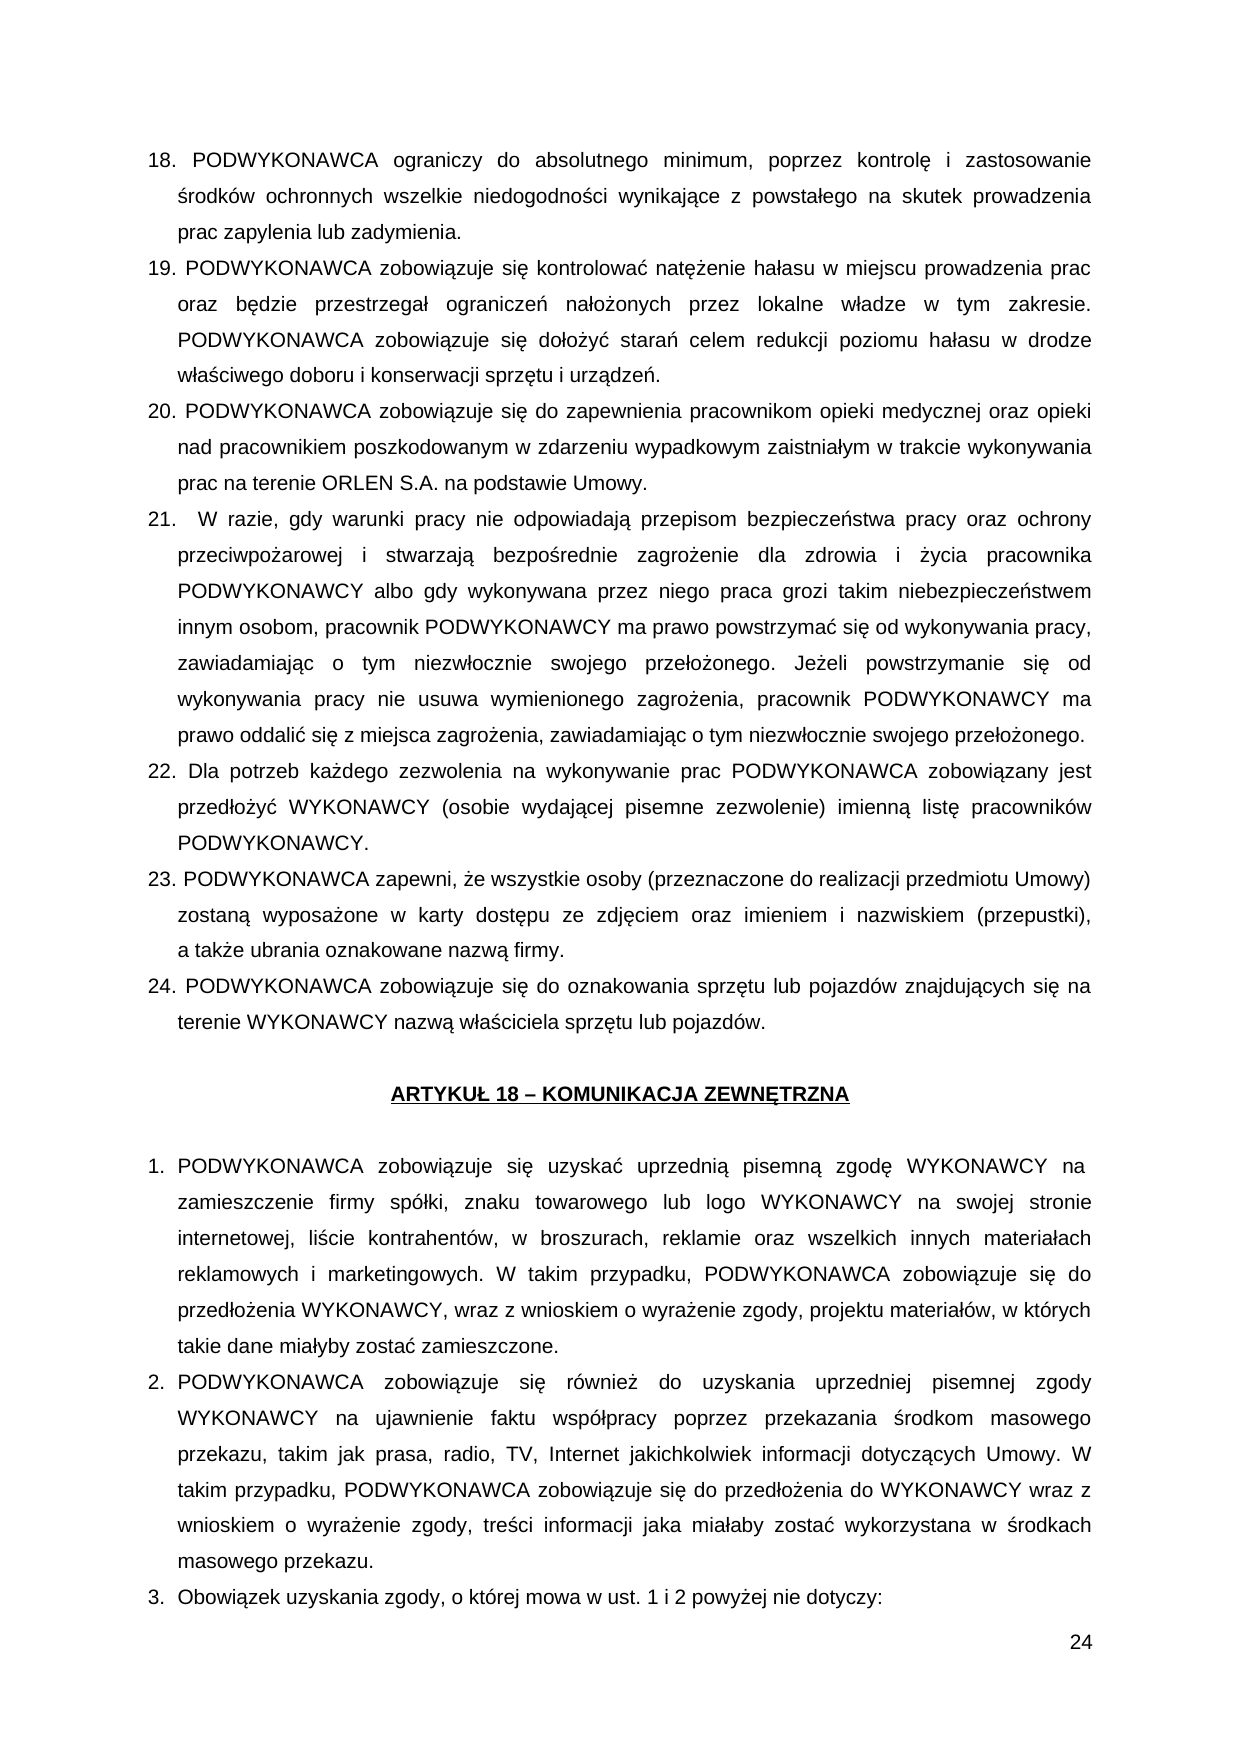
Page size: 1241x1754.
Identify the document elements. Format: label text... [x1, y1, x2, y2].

list PODWYKONAWCA zobowiązuje się również do uzyskania uprzedniej pisemnej zgody WYKONAWCY na ujawnienie faktu współpracy poprzez przekazania środkom masowego przekazu, takim jak prasa, radio, TV, Internet jakichkolwiek informacji dotyczących Umowy. W takim przypadku, PODWYKONAWCA zobowiązuje się do przedłożenia do WYKONAWCY wraz z wnioskiem o wyrażenie zgody, treści informacji jaka miałaby zostać wykorzystana w środkach masowego przekazu. [148, 1369, 1092, 1573]
list PODWYKONAWCA zobowiązuje się uzyskać uprzednią pisemną zgodę WYKONAWCY na zamieszczenie firmy spółki, znaku towarowego lub logo WYKONAWCY na swojej stronie internetowej, liście kontrahentów, w broszurach, reklamie oraz wszelkich innych materiałach reklamowych i marketingowych. W takim przypadku, PODWYKONAWCA zobowiązuje się do przedłożenia WYKONAWCY, wraz z wnioskiem o wyrażenie zgody, projektu materiałów, w których takie dane miałyby zostać zamieszczone. [148, 1154, 1092, 1358]
list PODWYKONAWCA zapewni, że wszystkie osoby (przeznaczone do realizacji przedmiotu Umowy) zostaną wyposażone w karty dostępu ze zdjęciem oraz imieniem i nazwiskiem (przepustki), a także ubrania oznakowane nazwą firmy. [148, 866, 1092, 962]
list Obowiązek uzyskania zgody, o której mowa w ust. 1 i 2 powyżej nie dotyczy: [148, 1585, 1092, 1609]
list PODWYKONAWCA zobowiązuje się do oznakowania sprzętu lub pojazdów znajdujących się na terenie WYKONAWCY nazwą właściciela sprzętu lub pojazdów. [148, 974, 1092, 1034]
list Dla potrzeb każdego zezwolenia na wykonywanie prac PODWYKONAWCA zobowiązany jest przedłożyć WYKONAWCY (osobie wydającej pisemne zezwolenie) imienną listę pracowników PODWYKONAWCY. [148, 759, 1092, 854]
text ARTYKUŁ 18 – KOMUNIKACJA ZEWNĘTRZNA [148, 1082, 1092, 1106]
list PODWYKONAWCA zobowiązuje się kontrolować natężenie hałasu w miejscu prowadzenia prac oraz będzie przestrzegał ograniczeń nałożonych przez lokalne władze w tym zakresie. PODWYKONAWCA zobowiązuje się dołożyć starań celem redukcji poziomu hałasu w drodze właściwego doboru i konserwacji sprzętu i urządzeń. [148, 256, 1092, 387]
list PODWYKONAWCA ograniczy do absolutnego minimum, poprzez kontrolę i zastosowanie środków ochronnych wszelkie niedogodności wynikające z powstałego na skutek prowadzenia prac zapylenia lub zadymienia. [148, 148, 1092, 243]
list W razie, gdy warunki pracy nie odpowiadają przepisom bezpieczeństwa pracy oraz ochrony przeciwpożarowej i stwarzają bezpośrednie zagrożenie dla zdrowia i życia pracownika PODWYKONAWCY albo gdy wykonywana przez niego praca grozi takim niebezpieczeństwem innym osobom, pracownik PODWYKONAWCY ma prawo powstrzymać się od wykonywania pracy, zawiadamiając o tym niezwłocznie swojego przełożonego. Jeżeli powstrzymanie się od wykonywania pracy nie usuwa wymienionego zagrożenia, pracownik PODWYKONAWCY ma prawo oddalić się z miejsca zagrożenia, zawiadamiając o tym niezwłocznie swojego przełożonego. [148, 507, 1092, 747]
list PODWYKONAWCA zobowiązuje się do zapewnienia pracownikom opieki medycznej oraz opieki nad pracownikiem poszkodowanym w zdarzeniu wypadkowym zaistniałym w trakcie wykonywania prac na terenie ORLEN S.A. na podstawie Umowy. [148, 399, 1092, 495]
